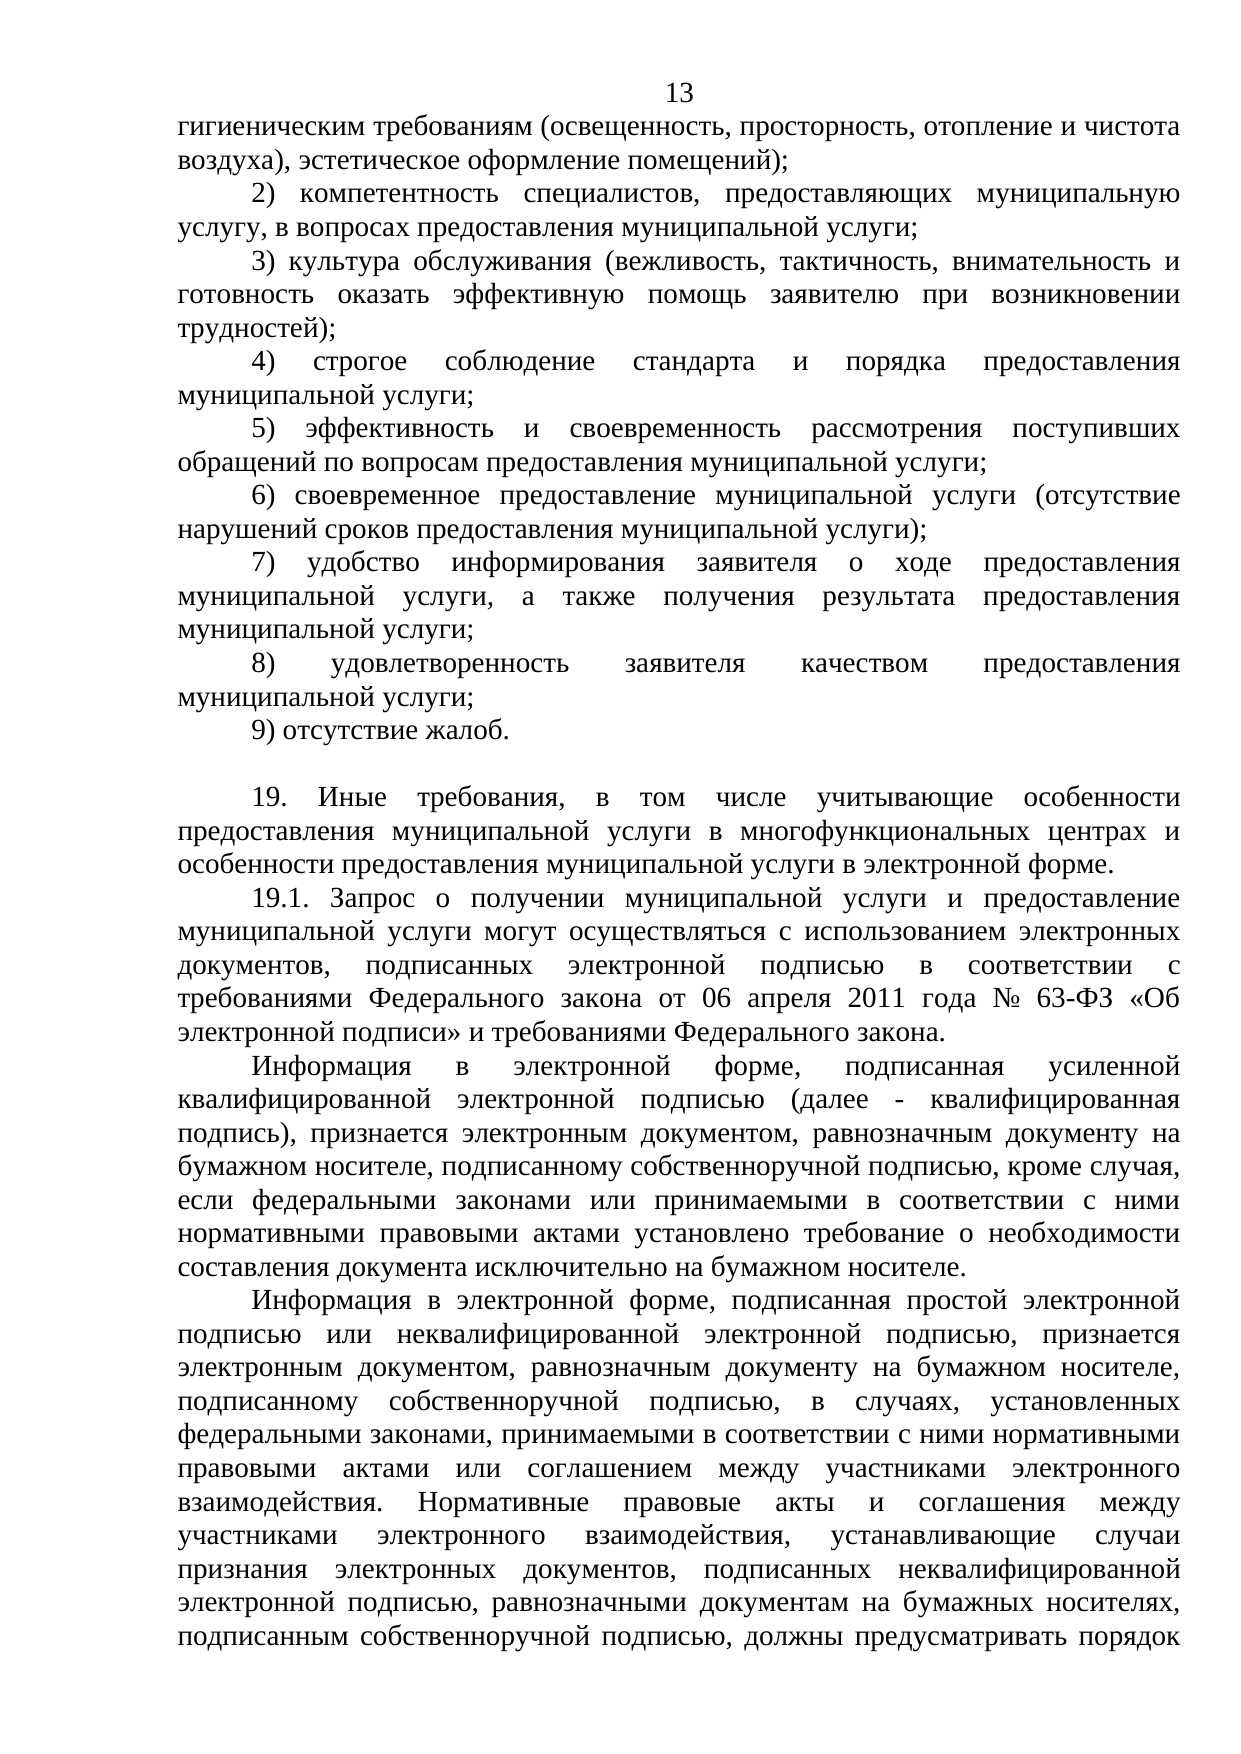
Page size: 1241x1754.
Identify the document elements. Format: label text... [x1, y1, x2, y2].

text 8) удовлетворенность заявителя качеством предоставления муниципальной услуги; [177, 645, 1181, 712]
text 5) эффективность и своевременность рассмотрения поступивших обращений по вопросам предоставления муниципальной услуги; [177, 410, 1181, 477]
text 2) компетентность специалистов, предоставляющих муниципальную услугу, в вопросах предоставления муниципальной услуги; [177, 176, 1181, 243]
text 9) отсутствие жалоб. [177, 712, 1181, 746]
text 3) культура обслуживания (вежливость, тактичность, внимательность и готовность оказать эффективную помощь заявителю при возникновении трудностей); [177, 243, 1181, 343]
text 19.1. Запрос о получении муниципальной услуги и предоставление муниципальной услуги могут осуществляться с использованием электронных документов, подписанных электронной подписью в соответствии с требованиями Федерального закона от 06 апреля 2011 года № 63-ФЗ «Об электронной подписи» и требованиями Федерального закона. [177, 880, 1181, 1048]
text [177, 108, 1181, 176]
text 6) своевременное предоставление муниципальной услуги (отсутствие нарушений сроков предоставления муниципальной услуги); [177, 477, 1181, 544]
text 19. Иные требования, в том числе учитывающие особенности предоставления муниципальной услуги в многофункциональных центрах и особенности предоставления муниципальной услуги в электронной форме. [177, 779, 1181, 880]
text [177, 1282, 1181, 1651]
text Информация в электронной форме, подписанная усиленной квалифицированной электронной подписью (далее - квалифицированная подпись), признается электронным документом, равнозначным документу на бумажном носителе, подписанному собственноручной подписью, кроме случая, если федеральными законами или принимаемыми в соответствии с ними нормативными правовыми актами установлено требование о необходимости составления документа исключительно на бумажном носителе. [177, 1048, 1181, 1282]
text 4) строгое соблюдение стандарта и порядка предоставления муниципальной услуги; [177, 343, 1181, 410]
text 7) удобство информирования заявителя о ходе предоставления муниципальной услуги, а также получения результата предоставления муниципальной услуги; [177, 544, 1181, 645]
